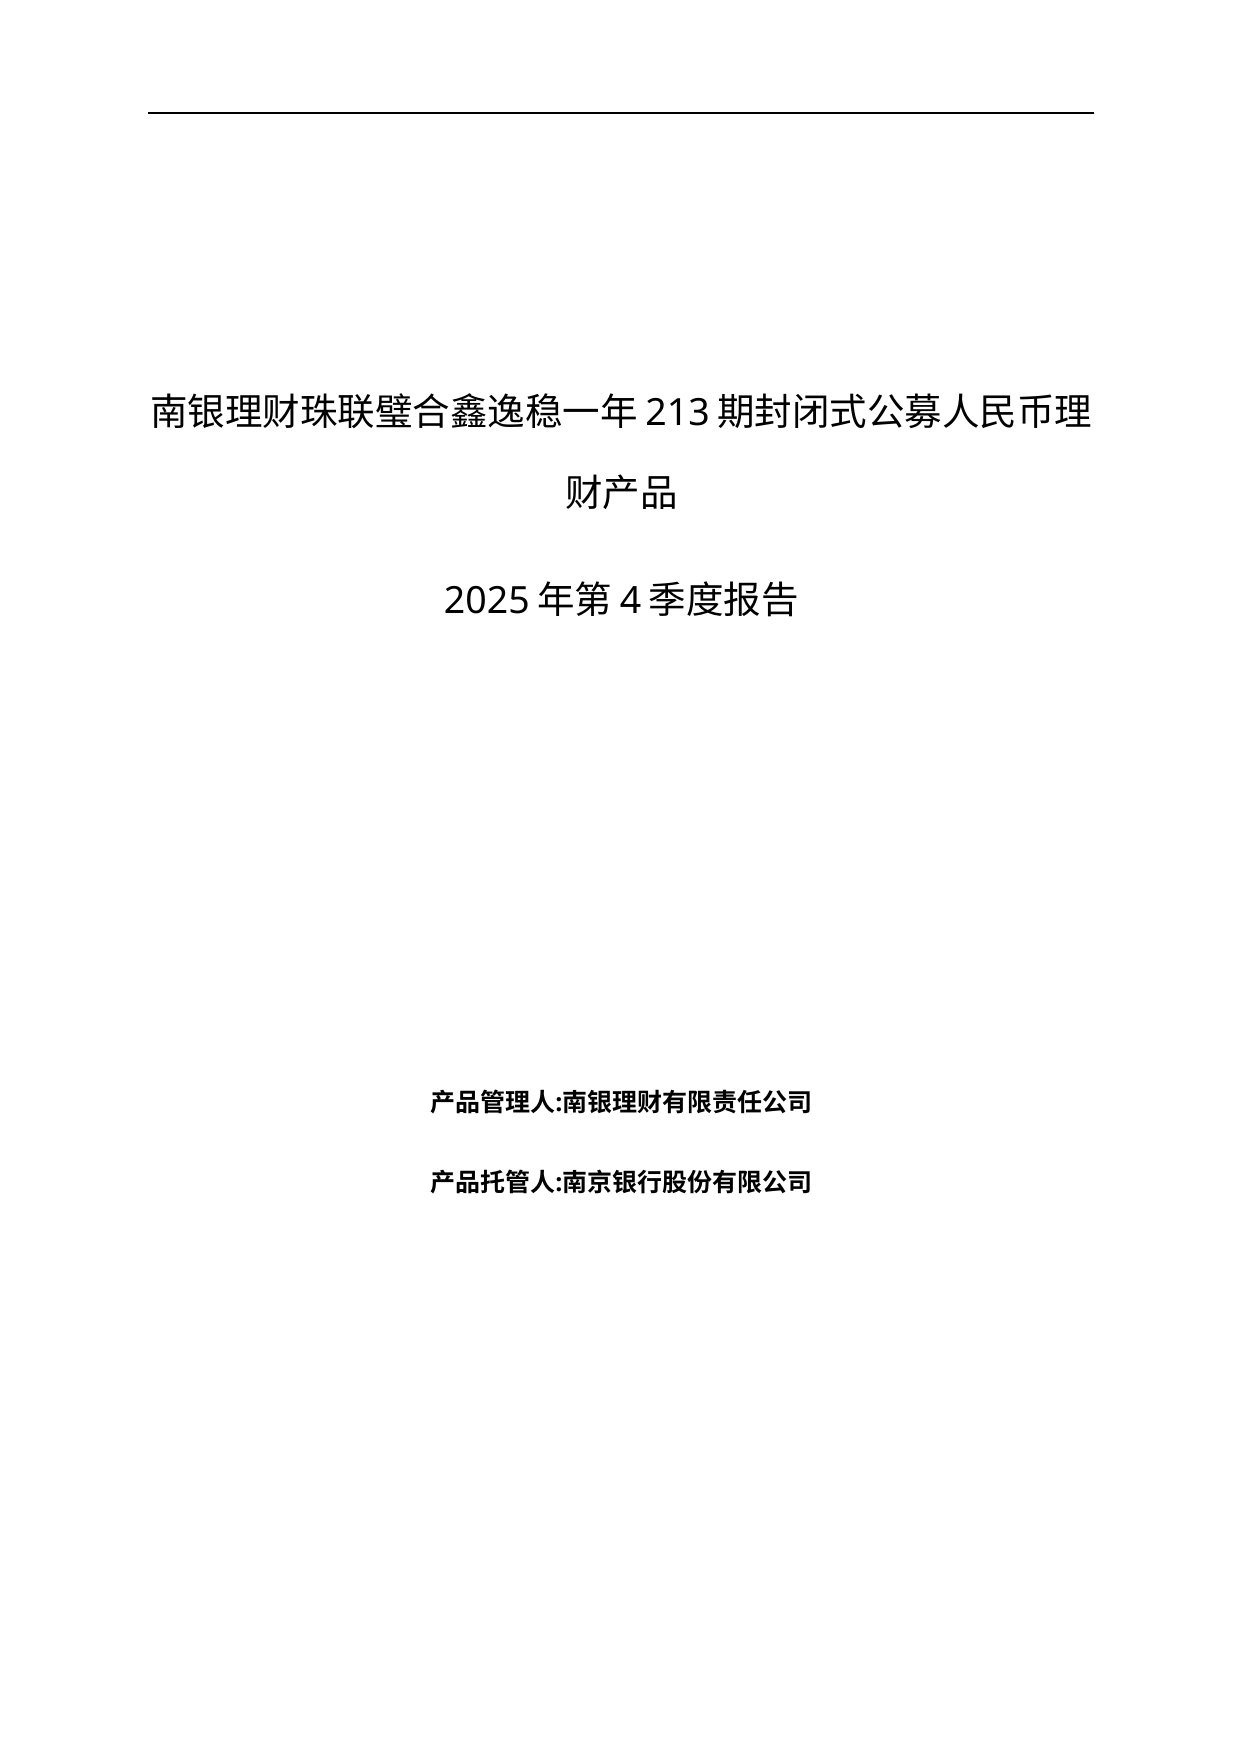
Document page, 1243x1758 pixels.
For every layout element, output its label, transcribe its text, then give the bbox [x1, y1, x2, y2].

text 产品托管人:南京银行股份有限公司 [148, 1162, 1094, 1198]
text 南银理财珠联璧合鑫逸稳一年213期封闭式公募人民币理财产品 [148, 382, 1094, 518]
text 产品管理人:南银理财有限责任公司 [148, 1083, 1094, 1119]
text 2025年第4季度报告 [148, 570, 1094, 624]
